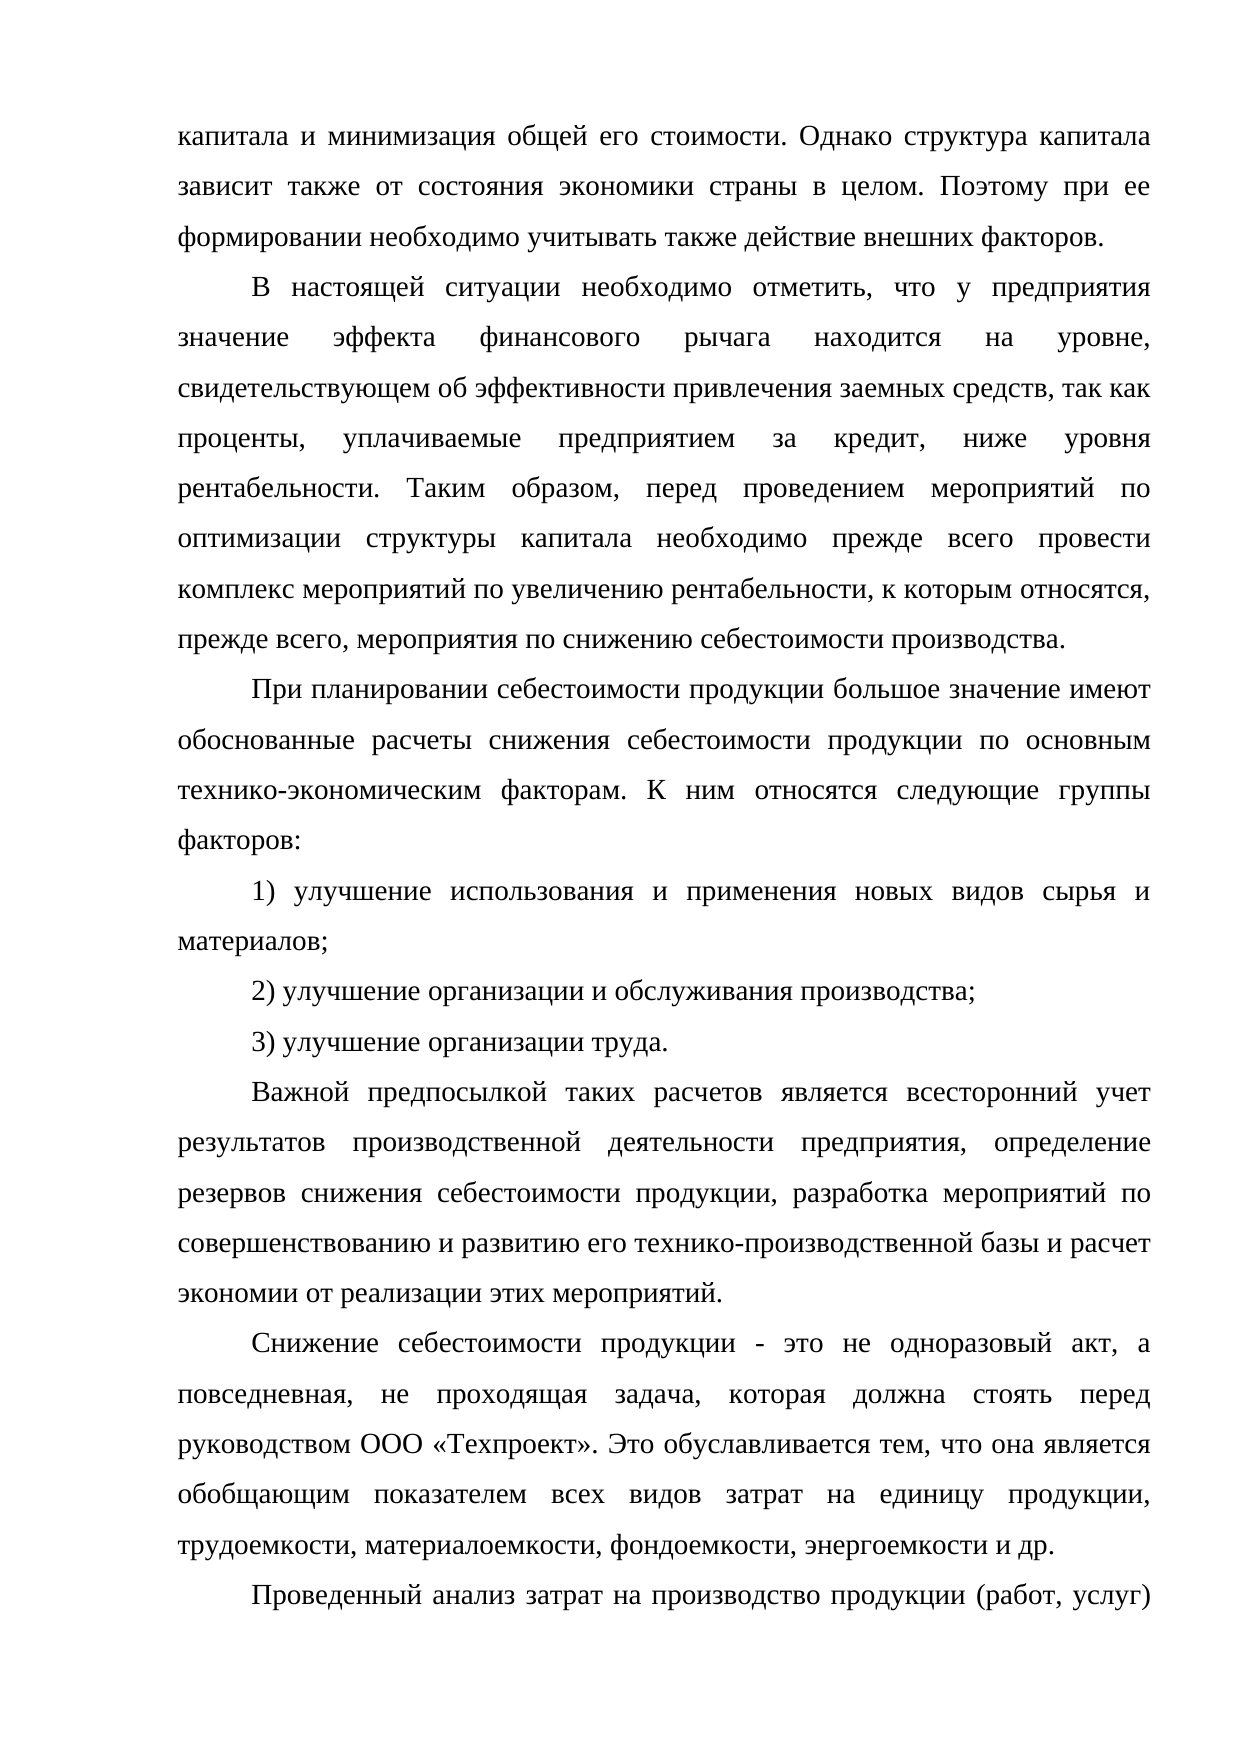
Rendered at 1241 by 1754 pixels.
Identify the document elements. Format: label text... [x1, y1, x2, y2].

text 1) улучшение использования и применения новых видов сырья и материалов; [177, 873, 1152, 957]
text Важной предпосылкой таких расчетов является всесторонний учет результатов производственной деятельности предприятия, определение резервов снижения себестоимости продукции, разработка мероприятий по совершенствованию и развитию его технико-производственной базы и расчет экономии от реализации этих мероприятий. [177, 1074, 1152, 1309]
text При планировании себестоимости продукции большое значение имеют обоснованные расчеты снижения себестоимости продукции по основным технико-экономическим факторам. К ним относятся следующие группы факторов: [177, 672, 1152, 856]
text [177, 1577, 1152, 1611]
text 3) улучшение организации труда. [177, 1024, 1152, 1057]
text Снижение себестоимости продукции - это не одноразовый акт, а повседневная, не проходящая задача, которая должна стоять перед руководством ООО «Техпроект». Это обуславливается тем, что она является обобщающим показателем всех видов затрат на единицу продукции, трудоемкости, материалоемкости, фондоемкости, энергоемкости и др. [177, 1326, 1152, 1560]
text 2) улучшение организации и обслуживания производства; [177, 973, 1152, 1007]
text В настоящей ситуации необходимо отметить, что у предприятия значение эффекта финансового рычага находится на уровне, свидетельствующем об эффективности привлечения заемных средств, так как проценты, уплачиваемые предприятием за кредит, ниже уровня рентабельности. Таким образом, перед проведением мероприятий по оптимизации структуры капитала необходимо прежде всего провести комплекс мероприятий по увеличению рентабельности, к которым относятся, прежде всего, мероприятия по снижению себестоимости производства. [177, 269, 1152, 655]
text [177, 118, 1152, 252]
